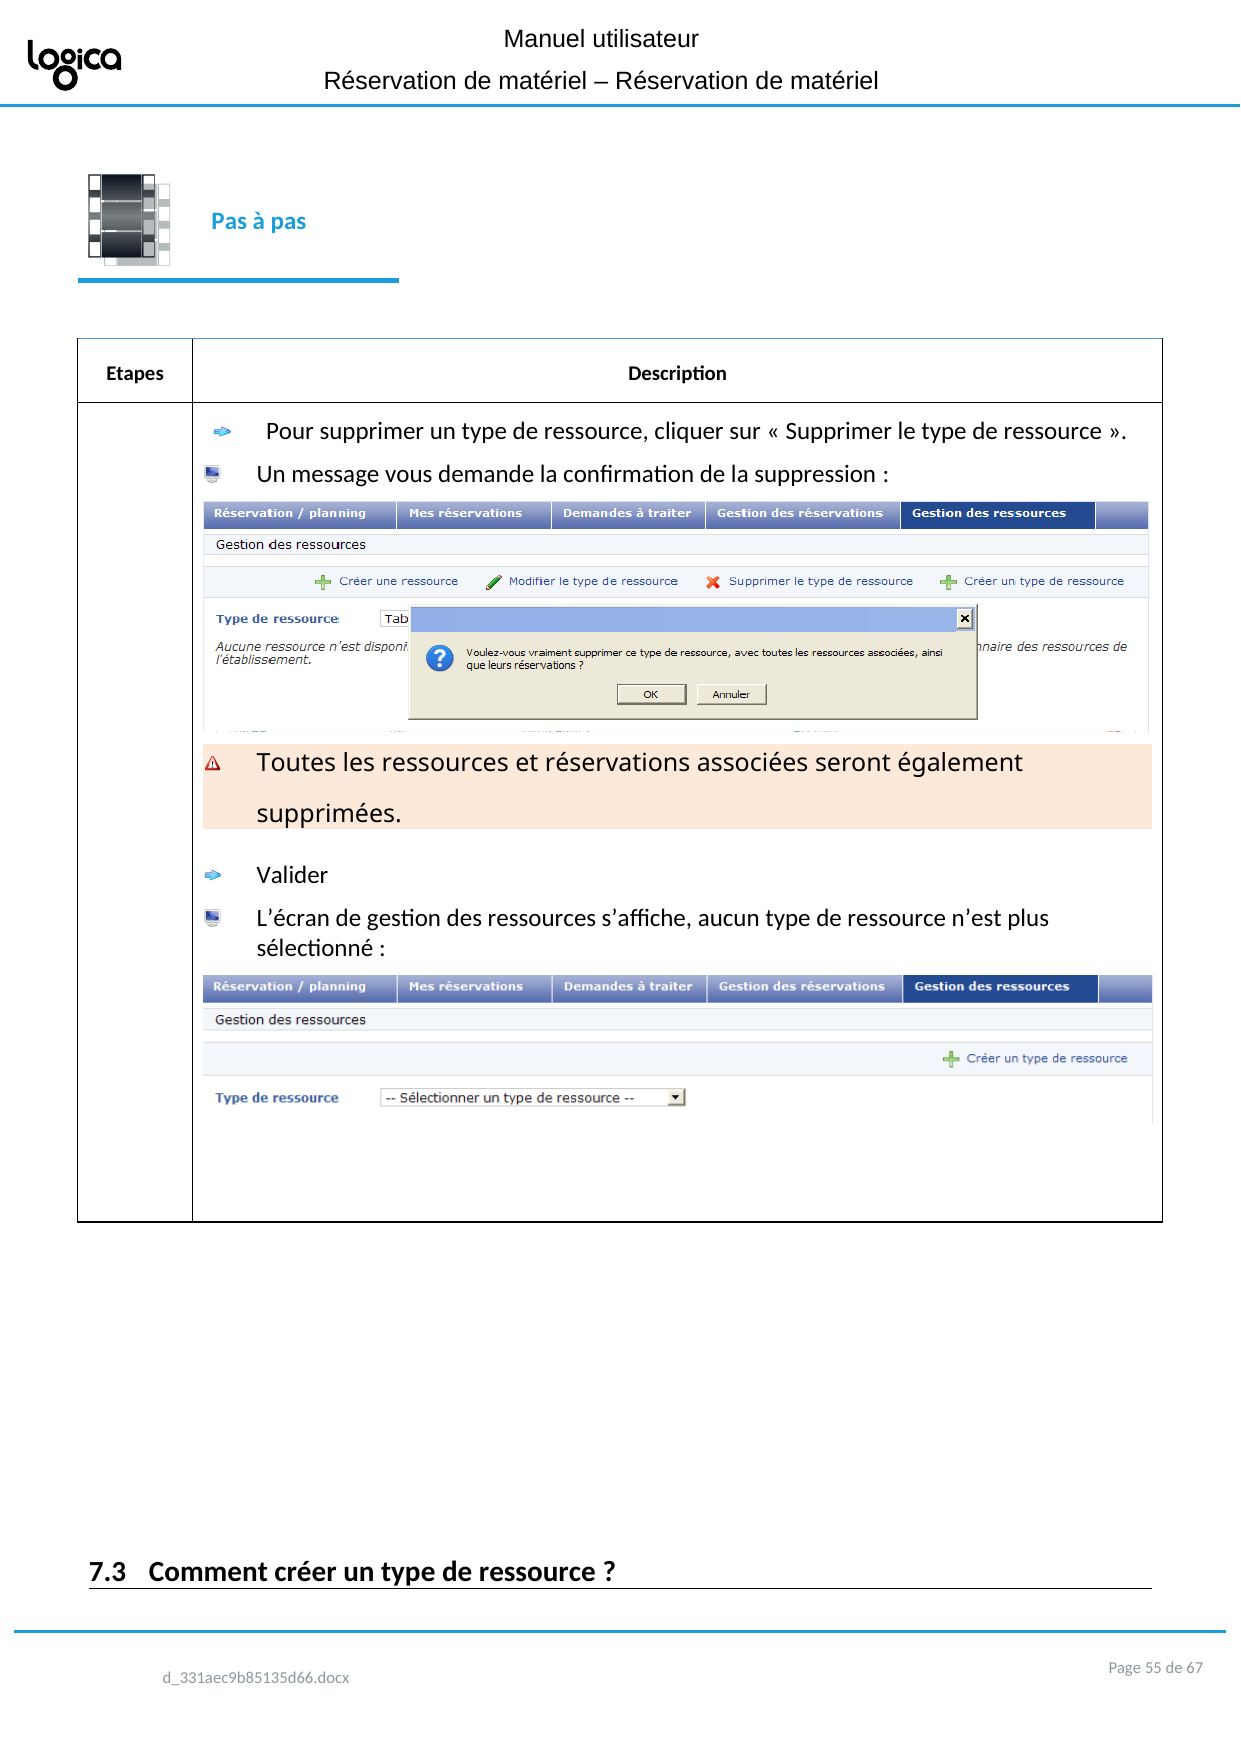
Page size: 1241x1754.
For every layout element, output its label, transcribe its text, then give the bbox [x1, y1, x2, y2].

subtitle Comment créer un type de ressource ? [89, 1561, 1152, 1588]
table_cell Pour supprimer un type de ressource, cliquer sur « Supprimer le type de ressource ». Un message vous demande la confirmation de la suppression : Toutes les ressources et réservations associées seront également supprimées. Valider L’écran de gestion des ressources s’affiche, aucun type de ressource n’est plus sélectionné : [193, 403, 1162, 1221]
table_header Pas à pas [200, 163, 399, 278]
table_header [78, 163, 200, 278]
table_cell [78, 403, 192, 1221]
table_header Description [193, 339, 1162, 402]
picture [204, 909, 221, 927]
picture [204, 465, 221, 483]
picture [88, 174, 180, 266]
table_header Etapes [78, 339, 192, 402]
picture [213, 423, 231, 440]
picture [204, 754, 221, 772]
picture [203, 501, 1150, 732]
picture [203, 975, 1153, 1123]
picture [204, 866, 221, 884]
